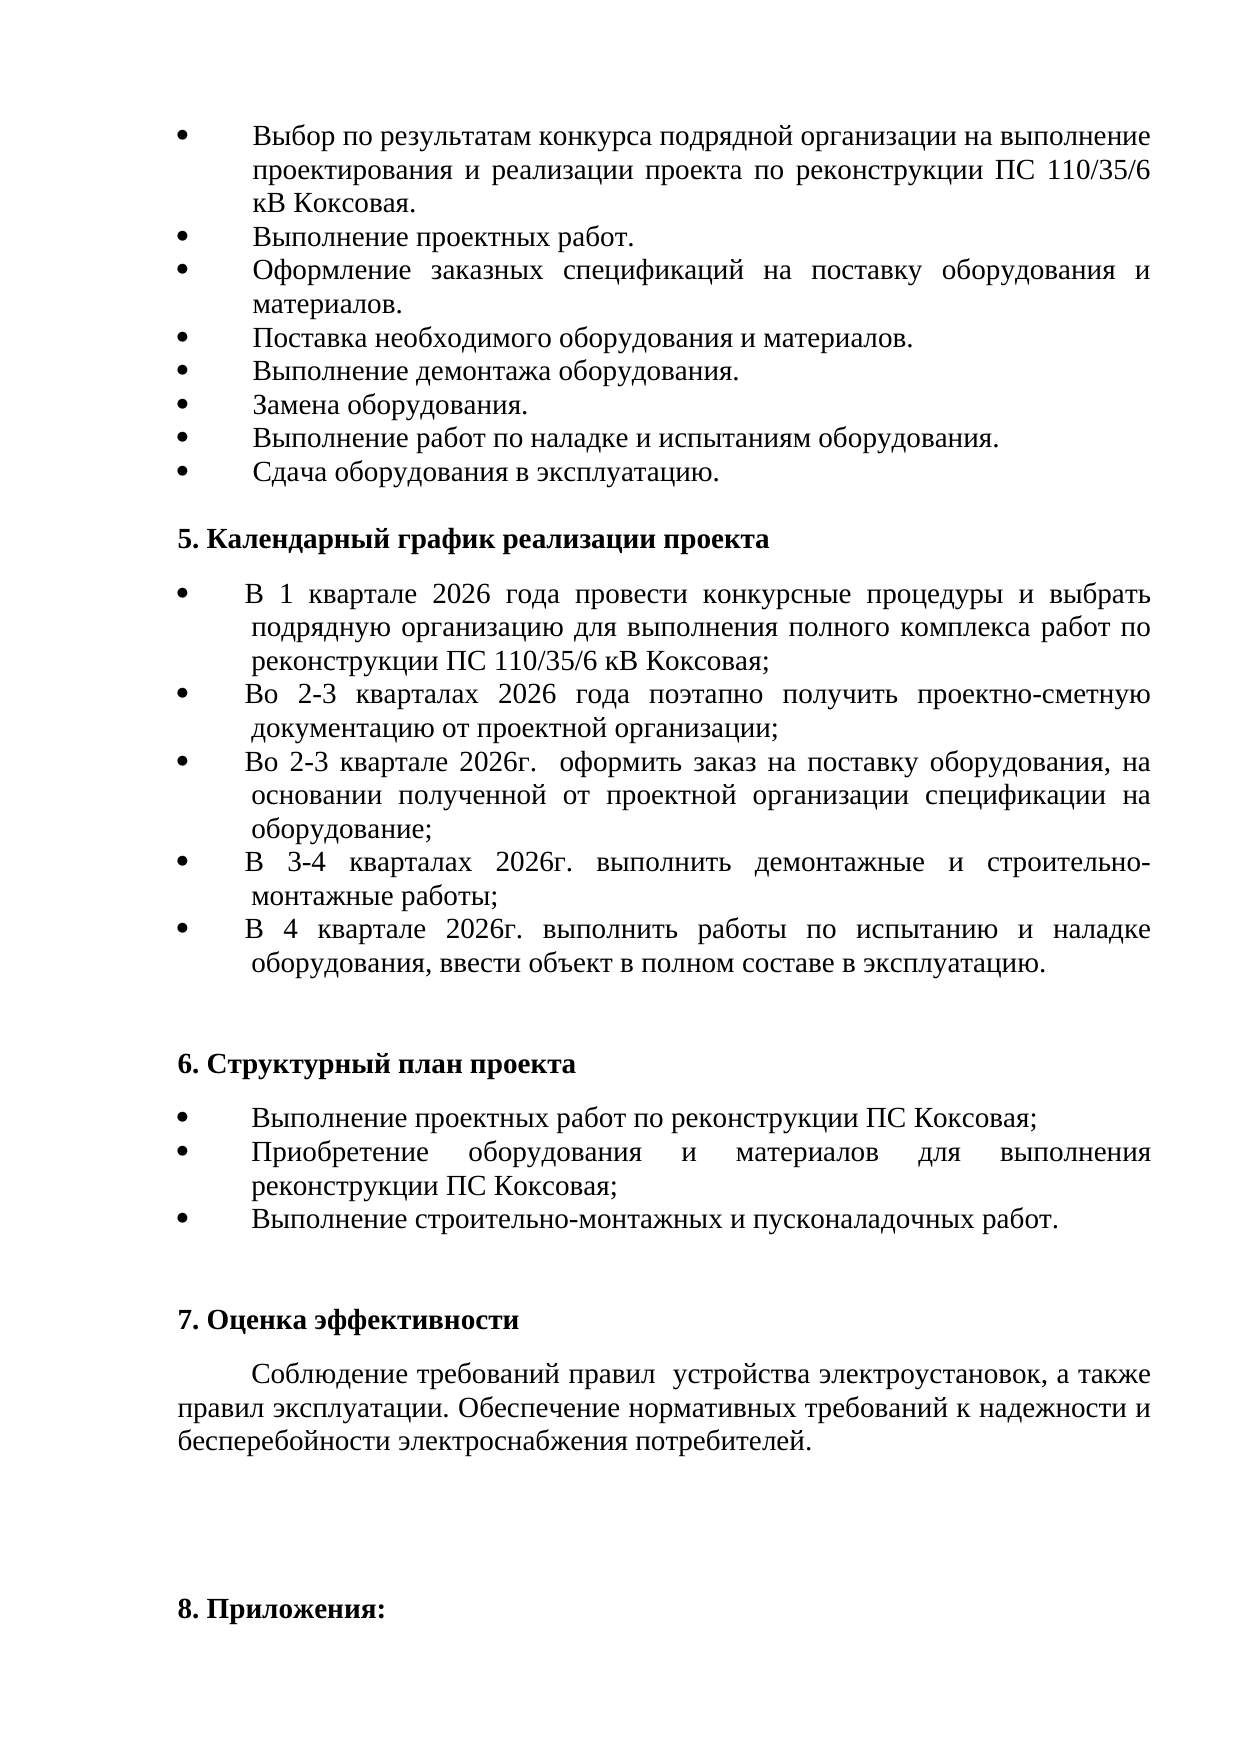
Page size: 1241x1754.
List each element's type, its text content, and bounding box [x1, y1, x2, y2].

list Приобретение оборудования и материалов для выполнения реконструкции ПС Коксовая; [177, 1134, 1152, 1201]
text 5. Календарный график реализации проекта [177, 521, 1152, 555]
list В 3-4 кварталах 2026г. выполнить демонтажные и строительно-монтажные работы; [177, 844, 1152, 912]
list Оформление заказных спецификаций на поставку оборудования и материалов. [177, 252, 1152, 320]
list В 4 квартале 2026г. выполнить работы по испытанию и наладке оборудования, ввести объект в полном составе в эксплуатацию. [177, 912, 1152, 979]
list Выполнение строительно-монтажных и пусконаладочных работ. [177, 1201, 1152, 1235]
list Замена оборудования. [177, 387, 1152, 421]
text Соблюдение требований правил устройства электроустановок, а также правил эксплуатации. Обеспечение нормативных требований к надежности и бесперебойности электроснабжения потребителей. [177, 1356, 1152, 1457]
list Сдача оборудования в эксплуатацию. [177, 454, 1152, 488]
list Выбор по результатам конкурса подрядной организации на выполнение проектирования и реализации проекта по реконструкции ПС 110/35/6 кВ Коксовая. [177, 118, 1152, 219]
list Во 2-3 кварталах 2026 года поэтапно получить проектно-сметную документацию от проектной организации; [177, 677, 1152, 744]
list Выполнение демонтажа оборудования. [177, 353, 1152, 387]
list Выполнение проектных работ по реконструкции ПС Коксовая; [177, 1100, 1152, 1134]
list Поставка необходимого оборудования и материалов. [177, 320, 1152, 353]
list В 1 квартале 2026 года провести конкурсные процедуры и выбрать подрядную организацию для выполнения полного комплекса работ по реконструкции ПС 110/35/6 кВ Коксовая; [177, 576, 1152, 677]
list Во 2-3 квартале 2026г. оформить заказ на поставку оборудования, на основании полученной от проектной организации спецификации на оборудование; [177, 744, 1152, 844]
list Выполнение работ по наладке и испытаниям оборудования. [177, 421, 1152, 454]
text 7. Оценка эффективности [177, 1302, 1152, 1335]
list Выполнение проектных работ. [177, 219, 1152, 252]
text 8. Приложения: [177, 1591, 1152, 1624]
text 6. Структурный план проекта [177, 1046, 1152, 1079]
